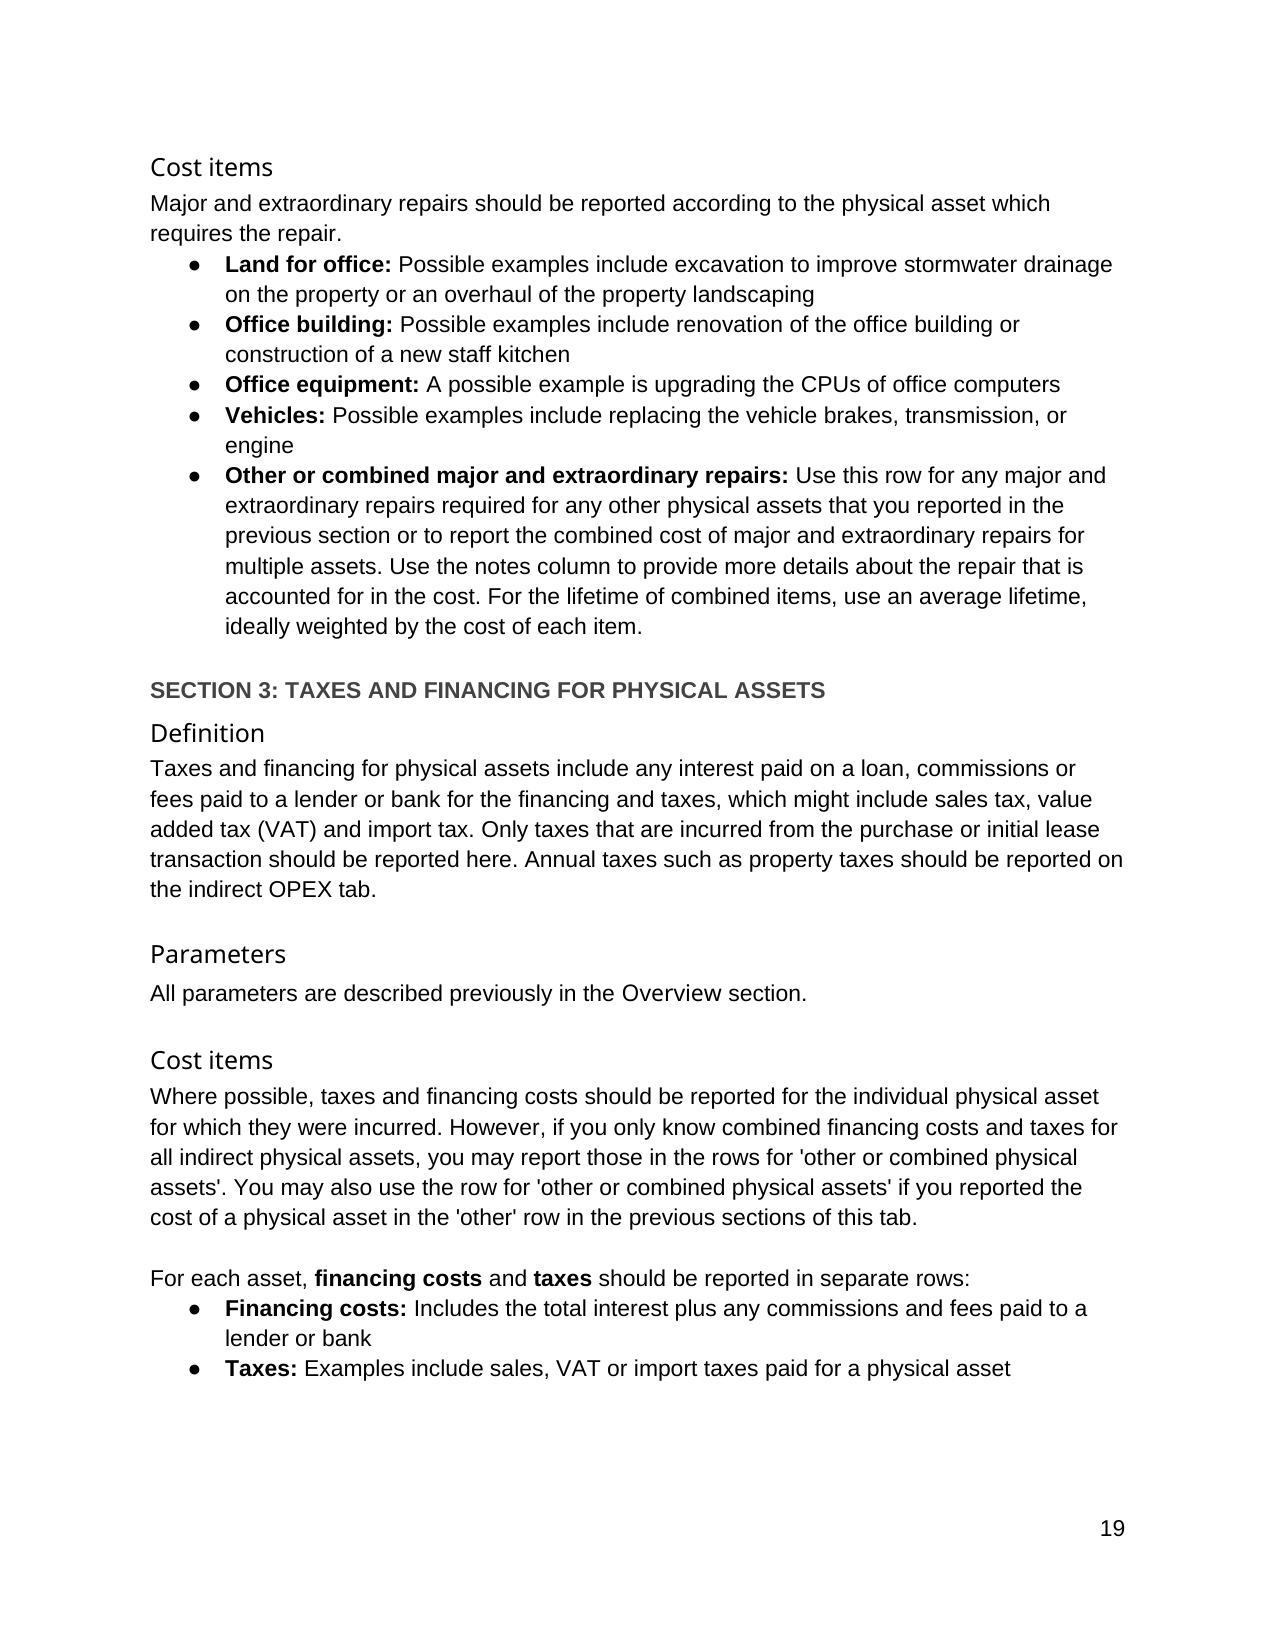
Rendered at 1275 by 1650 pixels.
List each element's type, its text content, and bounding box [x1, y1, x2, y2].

subtitle Cost items [150, 150, 1125, 184]
list Office equipment: A possible example is upgrading the CPUs of office computers [187, 371, 1125, 398]
text For each asset, financing costs and taxes should be reported in separate rows: [150, 1264, 1125, 1291]
list Other or combined major and extraordinary repairs: Use this row for any major and extraordinary repairs required for any other physical assets that you reported in the previous section or to report the combined cost of major and extraordinary repairs for multiple assets. Use the notes column to provide more details about the repair that is accounted for in the cost. For the lifetime of combined items, use an average lifetime, ideally weighted by the cost of each item. [187, 462, 1125, 639]
subtitle Parameters [150, 937, 1125, 971]
list Taxes: Examples include sales, VAT or import taxes paid for a physical asset [187, 1355, 1125, 1381]
text Taxes and financing for physical assets include any interest paid on a loan, commissions or fees paid to a lender or bank for the financing and taxes, which might include sales tax, value added tax (VAT) and import tax. Only taxes that are incurred from the purchase or initial lease transaction should be reported here. Annual taxes such as property taxes should be reported on the indirect OPEX tab. [150, 755, 1125, 903]
text Major and extraordinary repairs should be reported according to the physical asset which requires the repair. [150, 190, 1125, 247]
subtitle Cost items [150, 1043, 1125, 1077]
list Financing costs: Includes the total interest plus any commissions and fees paid to a lender or bank [187, 1295, 1125, 1351]
text All parameters are described previously in the Overview section. [150, 977, 1125, 1008]
list Land for office: Possible examples include excavation to improve stormwater drainage on the property or an overhaul of the property landscaping [187, 251, 1125, 307]
subtitle Definition [150, 715, 1125, 749]
list Office building: Possible examples include renovation of the office building or construction of a new staff kitchen [187, 311, 1125, 368]
subtitle SECTION 3: TAXES AND FINANCING FOR PHYSICAL ASSETS [150, 677, 1125, 703]
text Where possible, taxes and financing costs should be reported for the individual physical asset for which they were incurred. However, if you only know combined financing costs and taxes for all indirect physical assets, you may report those in the rows for 'other or combined physical assets'. You may also use the row for 'other or combined physical assets' if you reported the cost of a physical asset in the 'other' row in the previous sections of this tab. [150, 1083, 1125, 1230]
list Vehicles: Possible examples include replacing the vehicle brakes, transmission, or engine [187, 402, 1125, 458]
